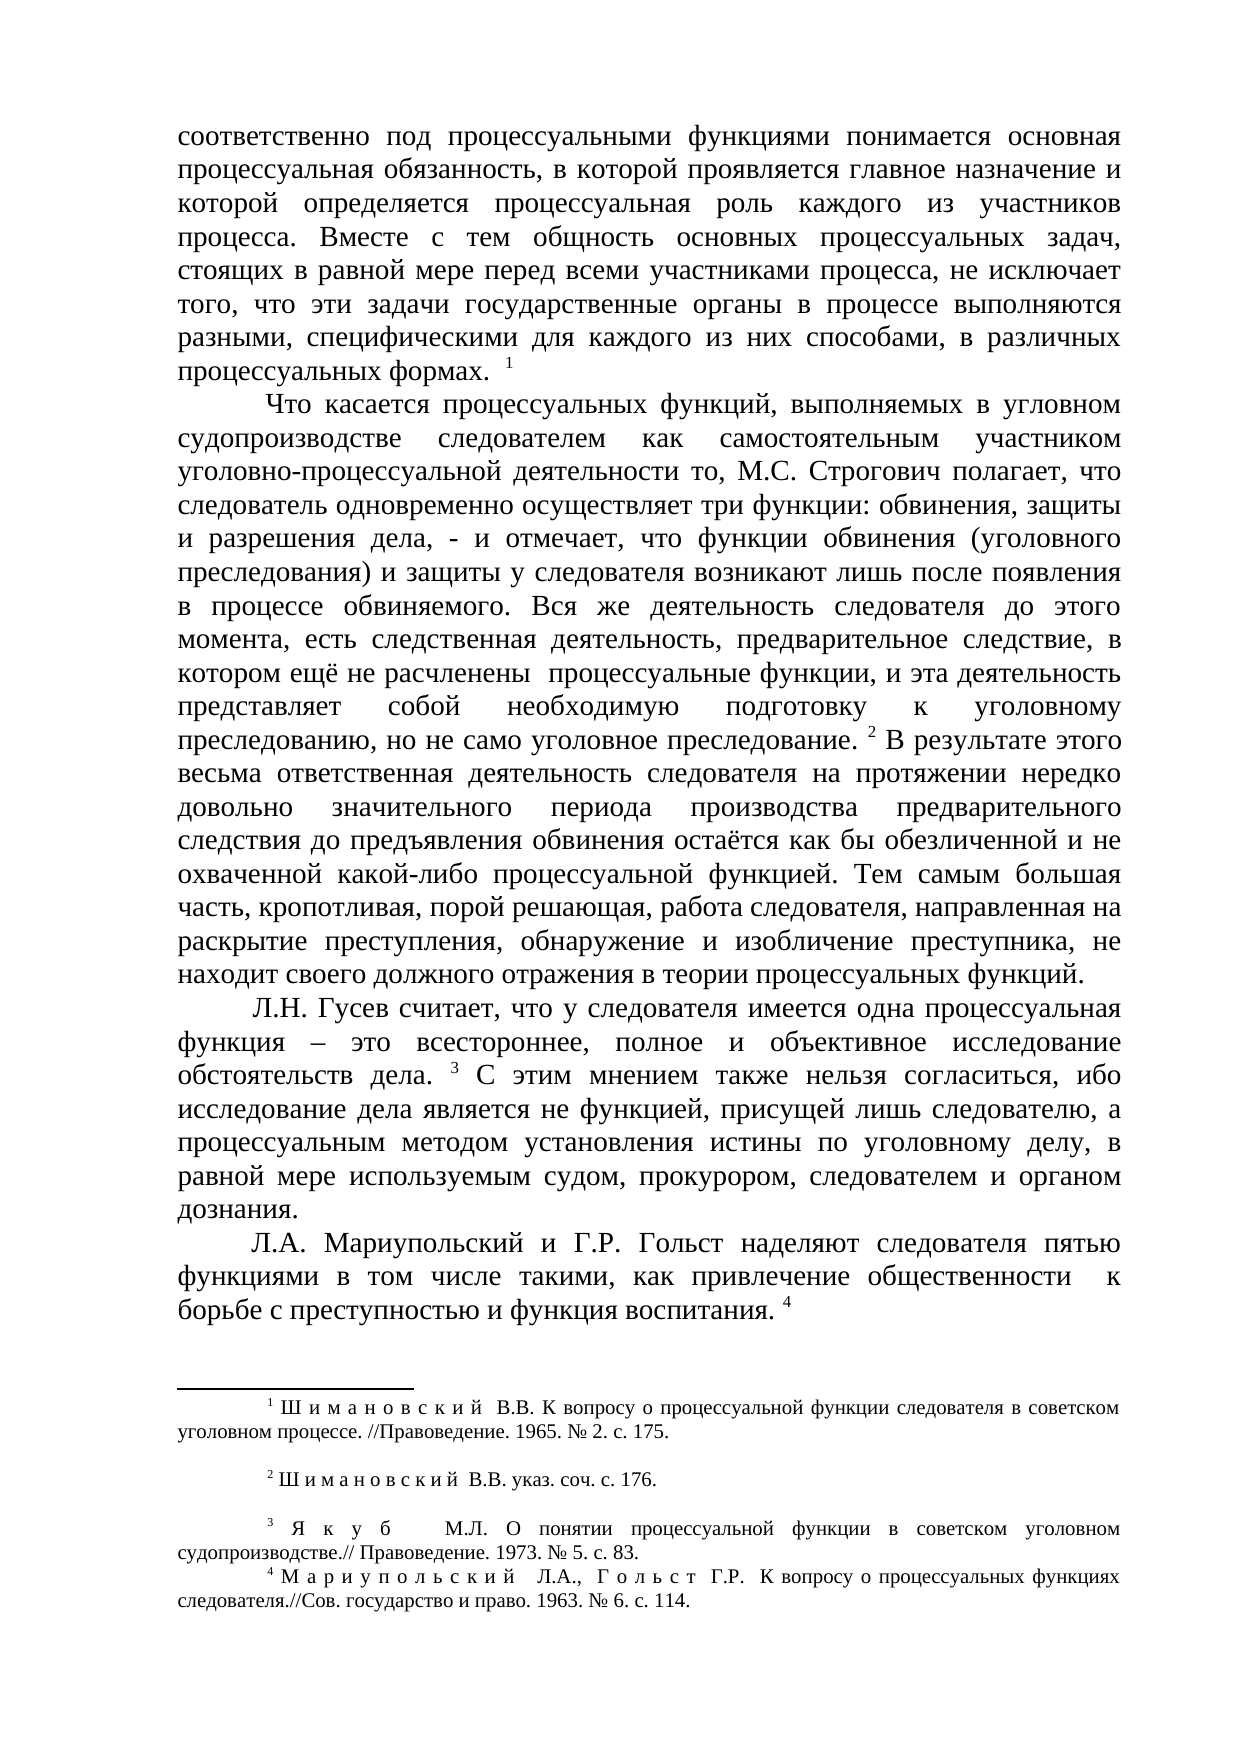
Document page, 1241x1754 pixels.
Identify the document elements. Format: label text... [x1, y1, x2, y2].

text Л.Н. Гусев считает, что у следователя имеется одна процессуальная функция – это всестороннее, полное и объективное исследование обстоятельств дела. С этим мнением также нельзя согласиться, ибо исследование дела является не функцией, присущей лишь следователю, а процессуальным методом установления истины по уголовному делу, в равной мере используемым судом, прокурором, следователем и органом дознания. [177, 990, 1122, 1225]
text Что касается процессуальных функций, выполняемых в угловном судопроизводстве следователем как самостоятельным участником уголовно-процессуальной деятельности то, М.С. Строгович полагает, что следователь одновременно осуществляет три функции: обвинения, защиты и разрешения дела, - и отмечает, что функции обвинения (уголовного преследования) и защиты у следователя возникают лишь после появления в процессе обвиняемого. Вся же деятельность следователя до этого момента, есть следственная деятельность, предварительное следствие, в котором ещё не расчленены процессуальные функции, и эта деятельность представляет собой необходимую подготовку к уголовному преследованию, но не само уголовное преследование. В результате этого весьма ответственная деятельность следователя на протяжении нередко довольно значительного периода производства предварительного следствия до предъявления обвинения остаётся как бы обезличенной и не охваченной какой-либо процессуальной функцией. Тем самым большая часть, кропотливая, порой решающая, работа следователя, направленная на раскрытие преступления, обнаружение и изобличение преступника, не находит своего должного отражения в теории процессуальных функций. [177, 386, 1122, 990]
text Л.А. Мариупольский и Г.Р. Гольст наделяют следователя пятью функциями в том числе такими, как привлечение общественности к борьбе с преступностью и функция воспитания. [177, 1225, 1122, 1326]
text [177, 118, 1122, 386]
